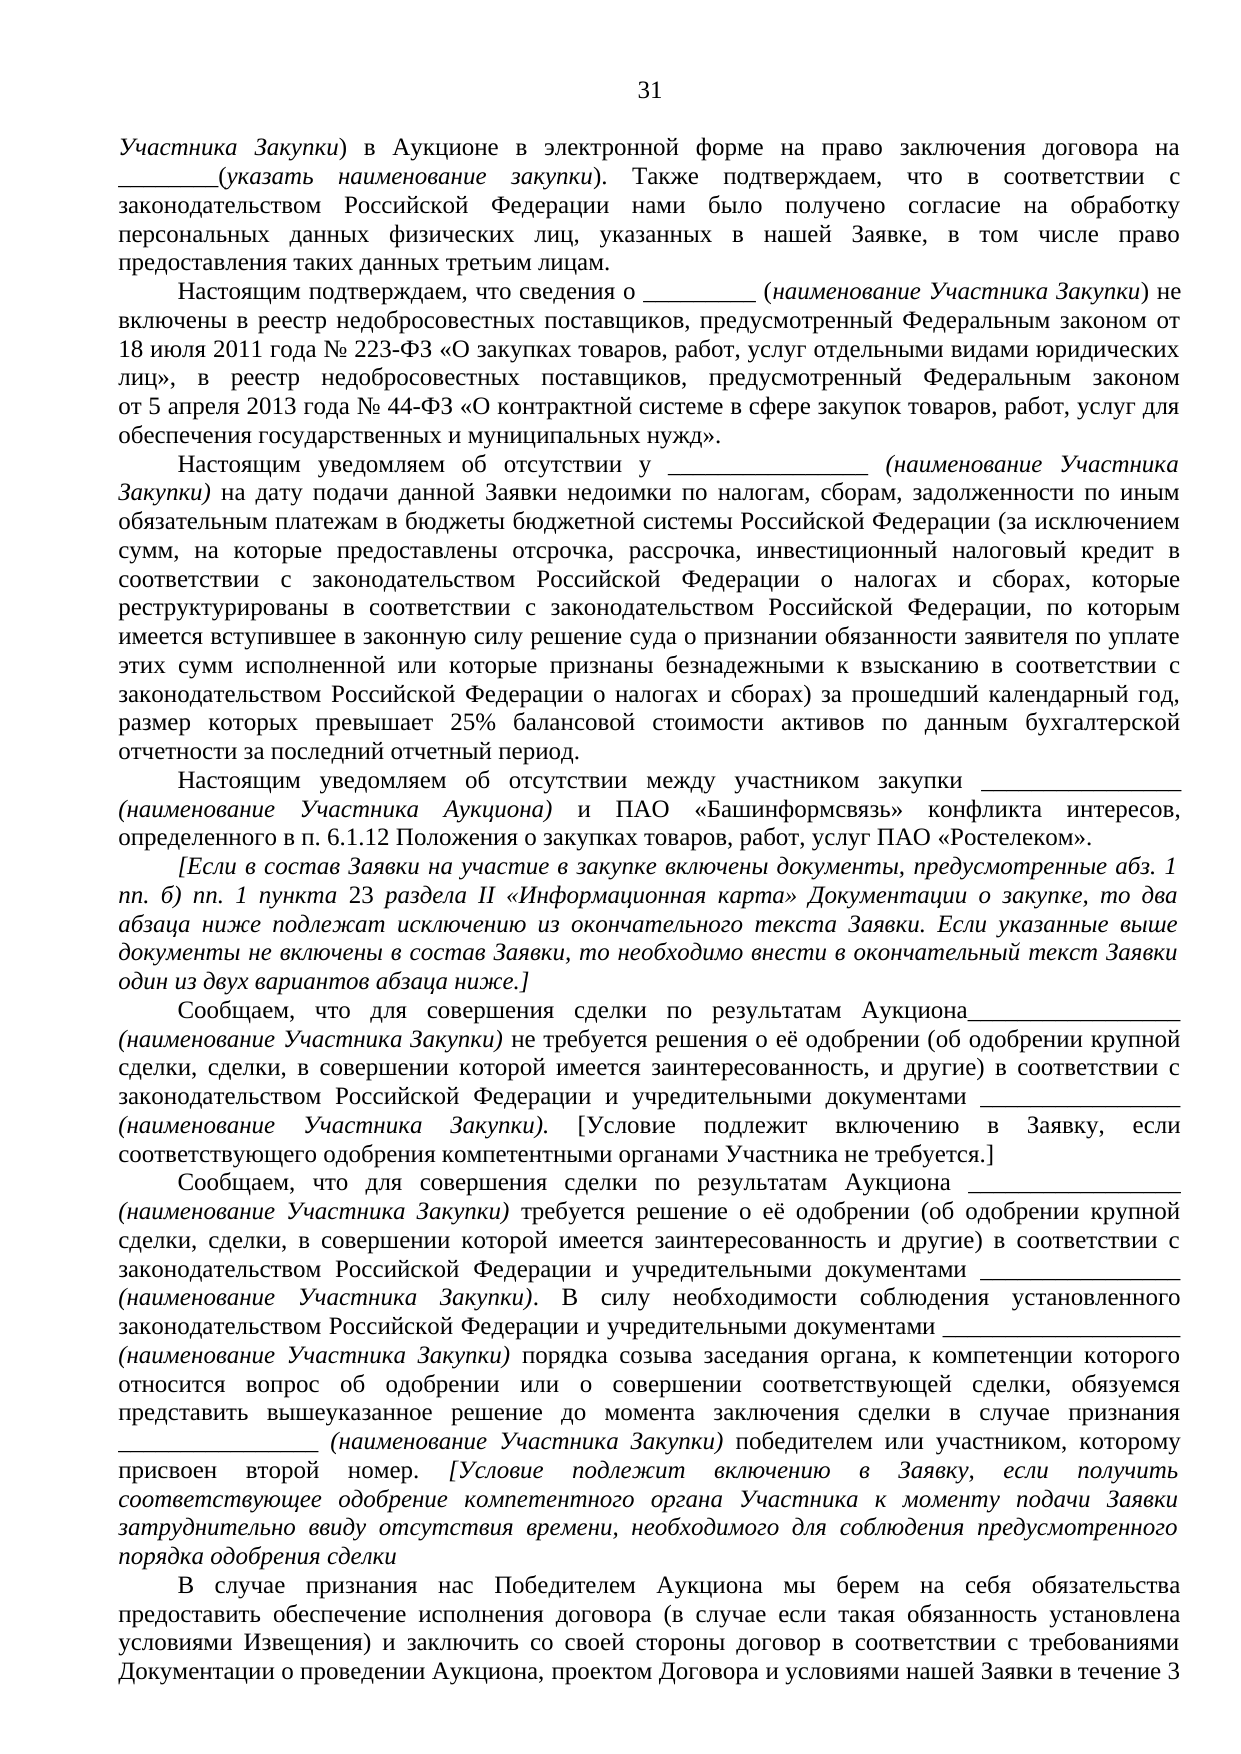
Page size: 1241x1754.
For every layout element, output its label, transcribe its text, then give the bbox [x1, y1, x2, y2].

text Настоящим подтверждаем, что сведения о _________ (наименование Участника Закупки) не включены в реестр недобросовестных поставщиков, предусмотренный Федеральным законом от 18 июля 2011 года № 223-ФЗ «О закупках товаров, работ, услуг отдельными видами юридических лиц», в реестр недобросовестных поставщиков, предусмотренный Федеральным законом от 5 апреля 2013 года № 44-ФЗ «О контрактной системе в сфере закупок товаров, работ, услуг для обеспечения государственных и муниципальных нужд». [118, 276, 1181, 449]
text [Если в состав Заявки на участие в закупке включены документы, предусмотренные абз. 1 пп. б) пп. 1 пункта 23 раздела II «Информационная карта» Документации о закупке, то два абзаца ниже подлежат исключению из окончательного текста Заявки. Если указанные выше документы не включены в состав Заявки, то необходимо внести в окончательный текст Заявки один из двух вариантов абзаца ниже.] [118, 851, 1181, 995]
text Сообщаем, что для совершения сделки по результатам Аукциона_________________ (наименование Участника Закупки) не требуется решения о её одобрении (об одобрении крупной сделки, сделки, в совершении которой имеется заинтересованность, и другие) в соответствии с законодательством Российской Федерации и учредительными документами ________________ (наименование Участника Закупки). [Условие подлежит включению в Заявку, если соответствующего одобрения компетентными органами Участника не требуется.] [118, 995, 1181, 1167]
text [118, 132, 1181, 276]
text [118, 1570, 1181, 1685]
text Сообщаем, что для совершения сделки по результатам Аукциона _________________ (наименование Участника Закупки) требуется решение о её одобрении (об одобрении крупной сделки, сделки, в совершении которой имеется заинтересованность и другие) в соответствии с законодательством Российской Федерации и учредительными документами ________________ (наименование Участника Закупки). В силу необходимости соблюдения установленного законодательством Российской Федерации и учредительными документами ___________________ (наименование Участника Закупки) порядка созыва заседания органа, к компетенции которого относится вопрос об одобрении или о совершении соответствующей сделки, обязуемся представить вышеуказанное решение до момента заключения сделки в случае признания ________________ (наименование Участника Закупки) победителем или участником, которому присвоен второй номер. [Условие подлежит включению в Заявку, если получить соответствующее одобрение компетентного органа Участника к моменту подачи Заявки затруднительно ввиду отсутствия времени, необходимого для соблюдения предусмотренного порядка одобрения сделки [118, 1167, 1181, 1570]
text Настоящим уведомляем об отсутствии у ________________ (наименование Участника Закупки) на дату подачи данной Заявки недоимки по налогам, сборам, задолженности по иным обязательным платежам в бюджеты бюджетной системы Российской Федерации (за исключением сумм, на которые предоставлены отсрочка, рассрочка, инвестиционный налоговый кредит в соответствии с законодательством Российской Федерации о налогах и сборах, которые реструктурированы в соответствии с законодательством Российской Федерации, по которым имеется вступившее в законную силу решение суда о признании обязанности заявителя по уплате этих сумм исполненной или которые признаны безнадежными к взысканию в соответствии с законодательством Российской Федерации о налогах и сборах) за прошедший календарный год, размер которых превышает 25% балансовой стоимости активов по данным бухгалтерской отчетности за последний отчетный период. [118, 449, 1181, 765]
text Настоящим уведомляем об отсутствии между участником закупки ________________ (наименование Участника Аукциона) и ПАО «Башинформсвязь» конфликта интересов, определенного в п. 6.1.12 Положения о закупках товаров, работ, услуг ПАО «Ростелеком». [118, 765, 1181, 851]
